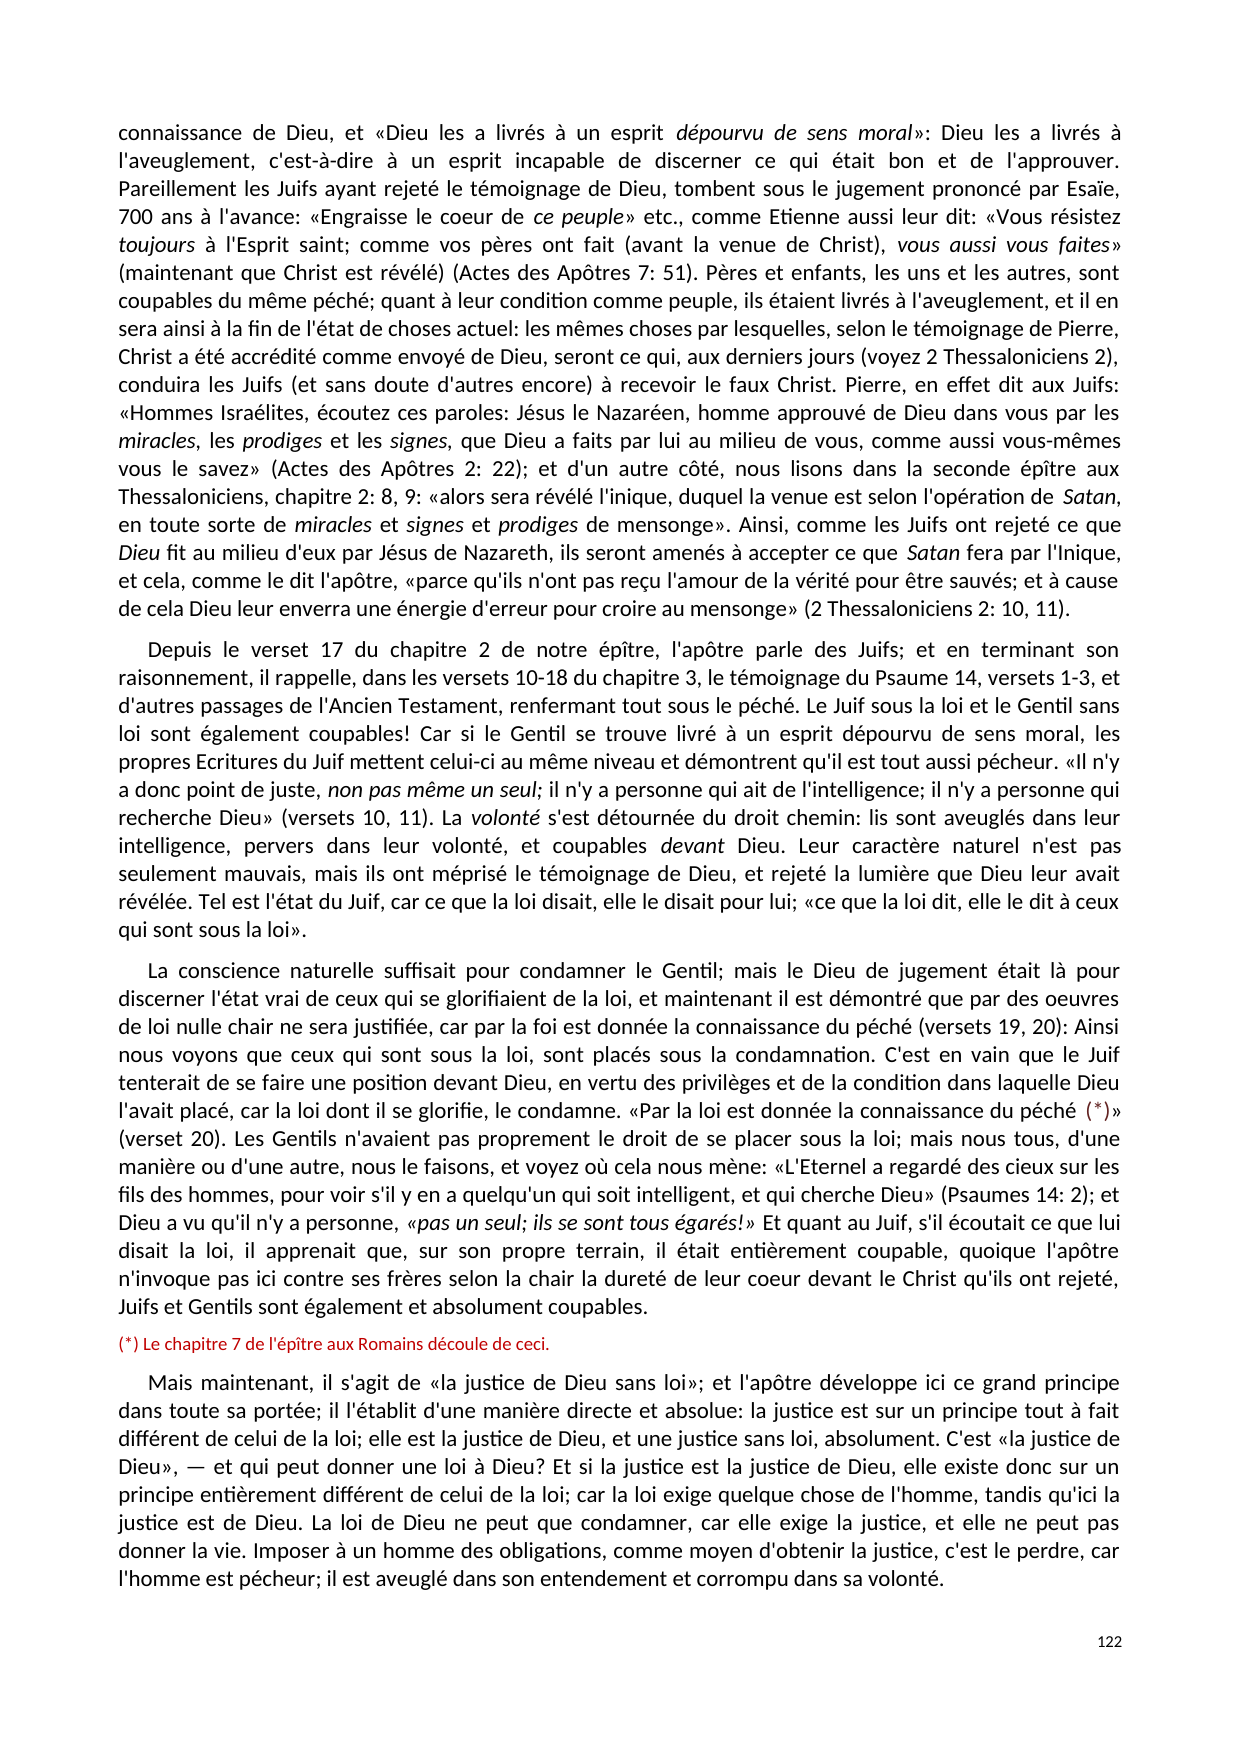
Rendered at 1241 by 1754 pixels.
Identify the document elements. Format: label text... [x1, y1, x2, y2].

text Mais maintenant, il s'agit de «la justice de Dieu sans loi»; et l'apôtre développe ici ce grand principe dans toute sa portée; il l'établit d'une manière directe et absolue: la justice est sur un principe tout à fait différent de celui de la loi; elle est la justice de Dieu, et une justice sans loi, absolument. C'est «la justice de Dieu», — et qui peut donner une loi à Dieu? Et si la justice est la justice de Dieu, elle existe donc sur un principe entièrement différent de celui de la loi; car la loi exige quelque chose de l'homme, tandis qu'ici la justice est de Dieu. La loi de Dieu ne peut que condamner, car elle exige la justice, et elle ne peut pas donner la vie. Imposer à un homme des obligations, comme moyen d'obtenir la justice, c'est le perdre, car l'homme est pécheur; il est aveuglé dans son entendement et corrompu dans sa volonté. [118, 1368, 1122, 1592]
text La conscience naturelle suffisait pour condamner le Gentil; mais le Dieu de jugement était là pour discerner l'état vrai de ceux qui se glorifiaient de la loi, et maintenant il est démontré que par des oeuvres de loi nulle chair ne sera justifiée, car par la foi est donnée la connaissance du péché (versets 19, 20): Ainsi nous voyons que ceux qui sont sous la loi, sont placés sous la condamnation. C'est en vain que le Juif tenterait de se faire une position devant Dieu, en vertu des privilèges et de la condition dans laquelle Dieu l'avait placé, car la loi dont il se glorifie, le condamne. «Par la loi est donnée la connaissance du péché (*)» (verset 20). Les Gentils n'avaient pas proprement le droit de se placer sous la loi; mais nous tous, d'une manière ou d'une autre, nous le faisons, et voyez où cela nous mène: «L'Eternel a regardé des cieux sur les fils des hommes, pour voir s'il y en a quelqu'un qui soit intelligent, et qui cherche Dieu» (Psaumes 14: 2); et Dieu a vu qu'il n'y a personne, «pas un seul; ils se sont tous égarés!» Et quant au Juif, s'il écoutait ce que lui disait la loi, il apprenait que, sur son propre terrain, il était entièrement coupable, quoique l'apôtre n'invoque pas ici contre ses frères selon la chair la dureté de leur coeur devant le Christ qu'ils ont rejeté, Juifs et Gentils sont également et absolument coupables. [118, 956, 1122, 1320]
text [118, 118, 1122, 622]
text Depuis le verset 17 du chapitre 2 de notre épître, l'apôtre parle des Juifs; et en terminant son raisonnement, il rappelle, dans les versets 10-18 du chapitre 3, le témoignage du Psaume 14, versets 1-3, et d'autres passages de l'Ancien Testament, renfermant tout sous le péché. Le Juif sous la loi et le Gentil sans loi sont également coupables! Car si le Gentil se trouve livré à un esprit dépourvu de sens moral, les propres Ecritures du Juif mettent celui-ci au même niveau et démontrent qu'il est tout aussi pécheur. «Il n'y a donc point de juste, non pas même un seul; il n'y a personne qui ait de l'intelligence; il n'y a personne qui recherche Dieu» (versets 10, 11). La volonté s'est détournée du droit chemin: lis sont aveuglés dans leur intelligence, pervers dans leur volonté, et coupables devant Dieu. Leur caractère naturel n'est pas seulement mauvais, mais ils ont méprisé le témoignage de Dieu, et rejeté la lumière que Dieu leur avait révélée. Tel est l'état du Juif, car ce que la loi disait, elle le disait pour lui; «ce que la loi dit, elle le dit à ceux qui sont sous la loi». [118, 635, 1122, 943]
text (*) Le chapitre 7 de l'épître aux Romains découle de ceci. [118, 1332, 1122, 1355]
